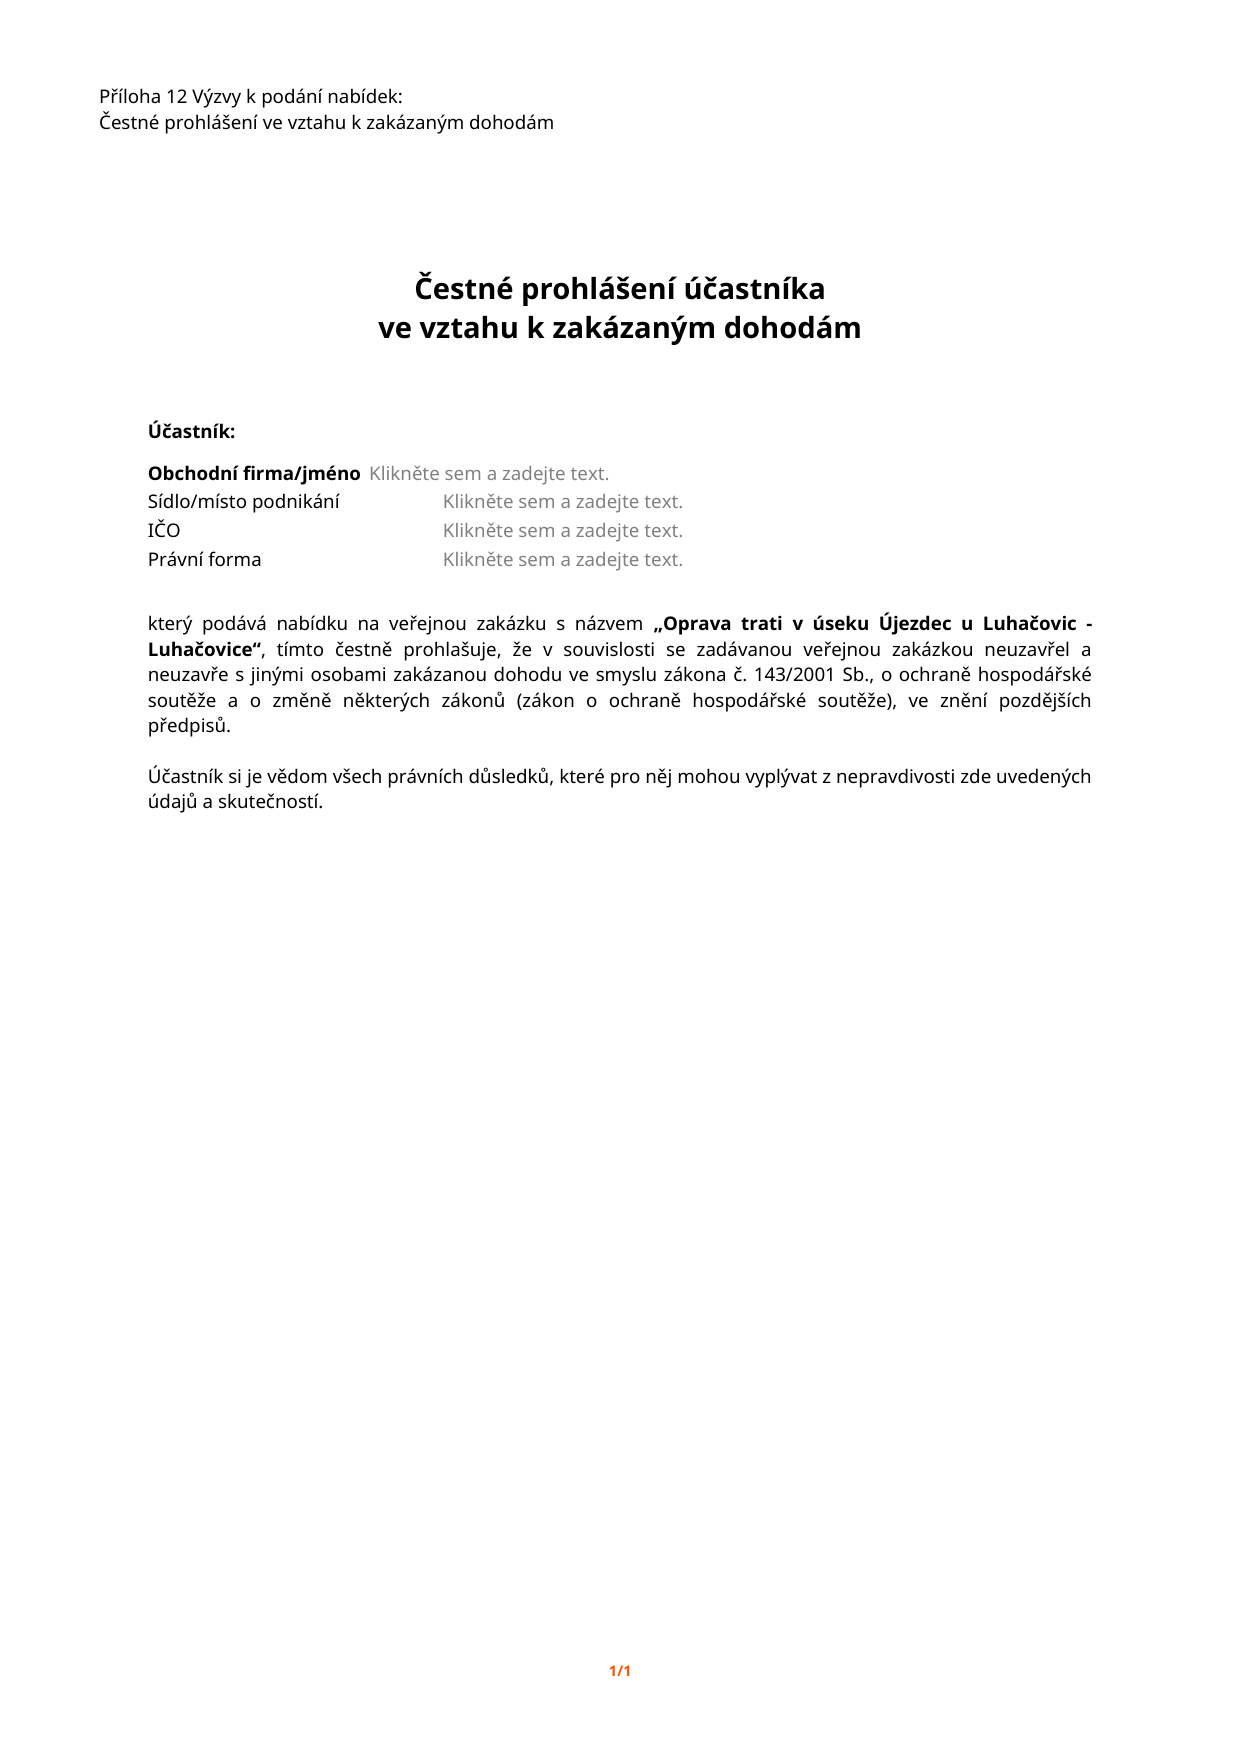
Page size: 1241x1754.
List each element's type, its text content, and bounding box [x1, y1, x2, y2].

text Účastník si je vědom všech právních důsledků, které pro něj mohou vyplývat z nepravdivosti zde uvedených údajů a skutečností. [148, 763, 1093, 814]
text ve vztahu k zakázaným dohodám [148, 308, 1093, 347]
text Účastník: [148, 413, 1093, 444]
text Právní forma [148, 544, 1093, 573]
text který podává nabídku na veřejnou zakázku s názvem „Oprava trati v úseku Újezdec u Luhačovic - Luhačovice“, tímto čestně prohlašuje, že v souvislosti se zadávanou veřejnou zakázkou neuzavřel a neuzavře s jinými osobami zakázanou dohodu ve smyslu zákona č. 143/2001 Sb., o ochraně hospodářské soutěže a o změně některých zákonů (zákon o ochraně hospodářské soutěže), ve znění pozdějších předpisů. [148, 611, 1093, 738]
text Sídlo/místo podnikání [148, 486, 1093, 515]
title Čestné prohlášení účastníka [148, 268, 1093, 308]
text Obchodní firma/jméno [148, 457, 1093, 486]
text IČO [148, 515, 1093, 544]
